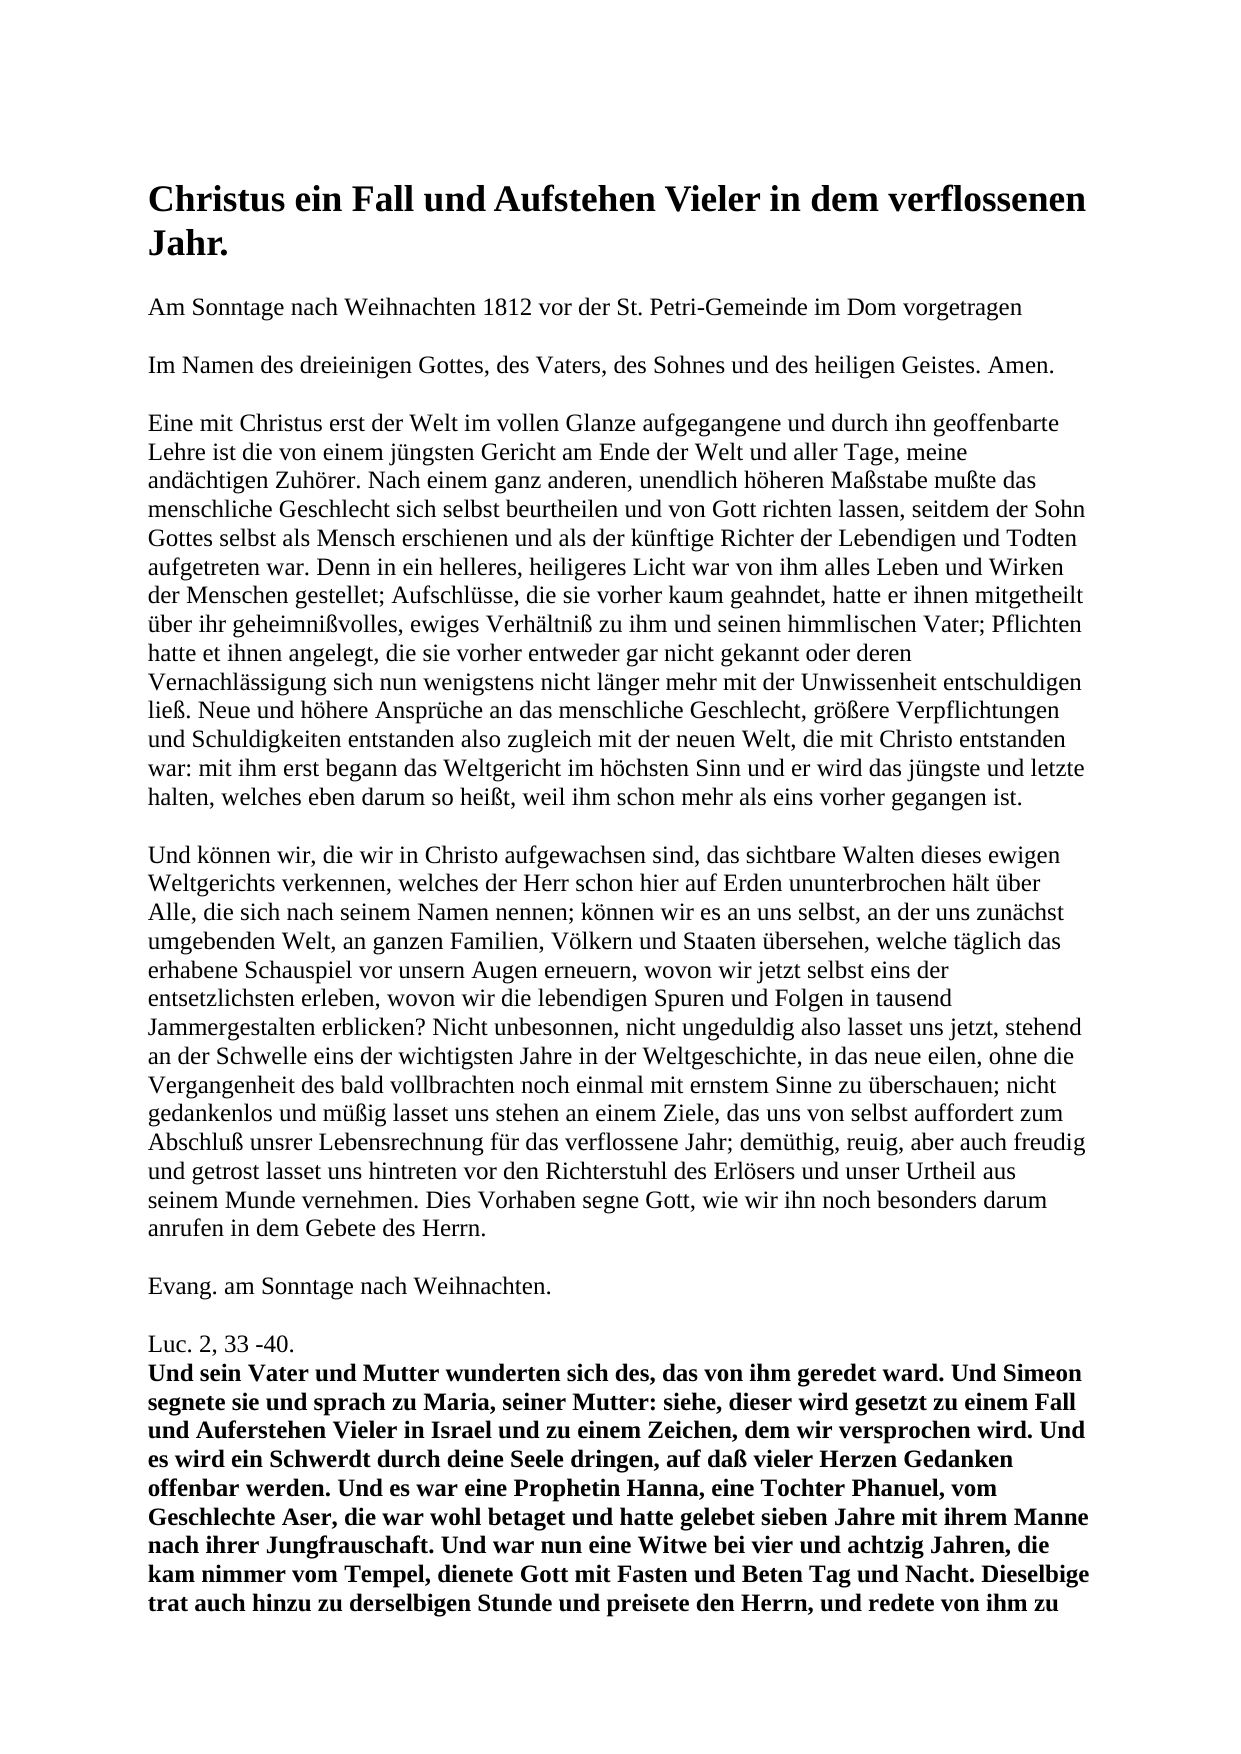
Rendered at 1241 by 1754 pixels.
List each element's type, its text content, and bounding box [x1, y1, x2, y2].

text Eine mit Christus erst der Welt im vollen Glanze aufgegangene und durch ihn geoffenbarte Lehre ist die von einem jüngsten Gericht am Ende der Welt und aller Tage, meine andächtigen Zuhörer. Nach einem ganz anderen, unendlich höheren Maßstabe mußte das menschliche Geschlecht sich selbst beurtheilen und von Gott richten lassen, seitdem der Sohn Gottes selbst als Mensch erschienen und als der künftige Richter der Lebendigen und Todten aufgetreten war. Denn in ein helleres, heiligeres Licht war von ihm alles Leben und Wirken der Menschen gestellet; Aufschlüsse, die sie vorher kaum geahndet, hatte er ihnen mitgetheilt über ihr geheimnißvolles, ewiges Verhältniß zu ihm und seinen himmlischen Vater; Pflichten hatte et ihnen angelegt, die sie vorher entweder gar nicht gekannt oder deren Vernachlässigung sich nun wenigstens nicht länger mehr mit der Unwissenheit entschuldigen ließ. Neue und höhere Ansprüche an das menschliche Geschlecht, größere Verpflichtungen und Schuldigkeiten entstanden also zugleich mit der neuen Welt, die mit Christo entstanden war: mit ihm erst begann das Weltgericht im höchsten Sinn und er wird das jüngste und letzte halten, welches eben darum so heißt, weil ihm schon mehr als eins vorher gegangen ist. [148, 408, 1093, 811]
subtitle Christus ein Fall und Aufstehen Vieler in dem verflossenen Jahr. [148, 177, 1093, 263]
text Am Sonntage nach Weihnachten 1812 vor der St. Petri-Gemeinde im Dom vorgetragen [148, 292, 1093, 321]
text Evang. am Sonntage nach Weihnachten. [148, 1271, 1093, 1300]
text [148, 1329, 1093, 1617]
text Und können wir, die wir in Christo aufgewachsen sind, das sichtbare Walten dieses ewigen Weltgerichts verkennen, welches der Herr schon hier auf Erden ununterbrochen hält über Alle, die sich nach seinem Namen nennen; können wir es an uns selbst, an der uns zunächst umgebenden Welt, an ganzen Familien, Völkern und Staaten übersehen, welche täglich das erhabene Schauspiel vor unsern Augen erneuern, wovon wir jetzt selbst eins der entsetzlichsten erleben, wovon wir die lebendigen Spuren und Folgen in tausend Jammergestalten erblicken? Nicht unbesonnen, nicht ungeduldig also lasset uns jetzt, stehend an der Schwelle eins der wichtigsten Jahre in der Weltgeschichte, in das neue eilen, ohne die Vergangenheit des bald vollbrachten noch einmal mit ernstem Sinne zu überschauen; nicht gedankenlos und müßig lasset uns stehen an einem Ziele, das uns von selbst auffordert zum Abschluß unsrer Lebensrechnung für das verflossene Jahr; demüthig, reuig, aber auch freudig und getrost lasset uns hintreten vor den Richterstuhl des Erlösers und unser Urtheil aus seinem Munde vernehmen. Dies Vorhaben segne Gott, wie wir ihn noch besonders darum anrufen in dem Gebete des Herrn. [148, 840, 1093, 1242]
text Im Namen des dreieinigen Gottes, des Vaters, des Sohnes und des heiligen Geistes. Amen. [148, 350, 1093, 379]
